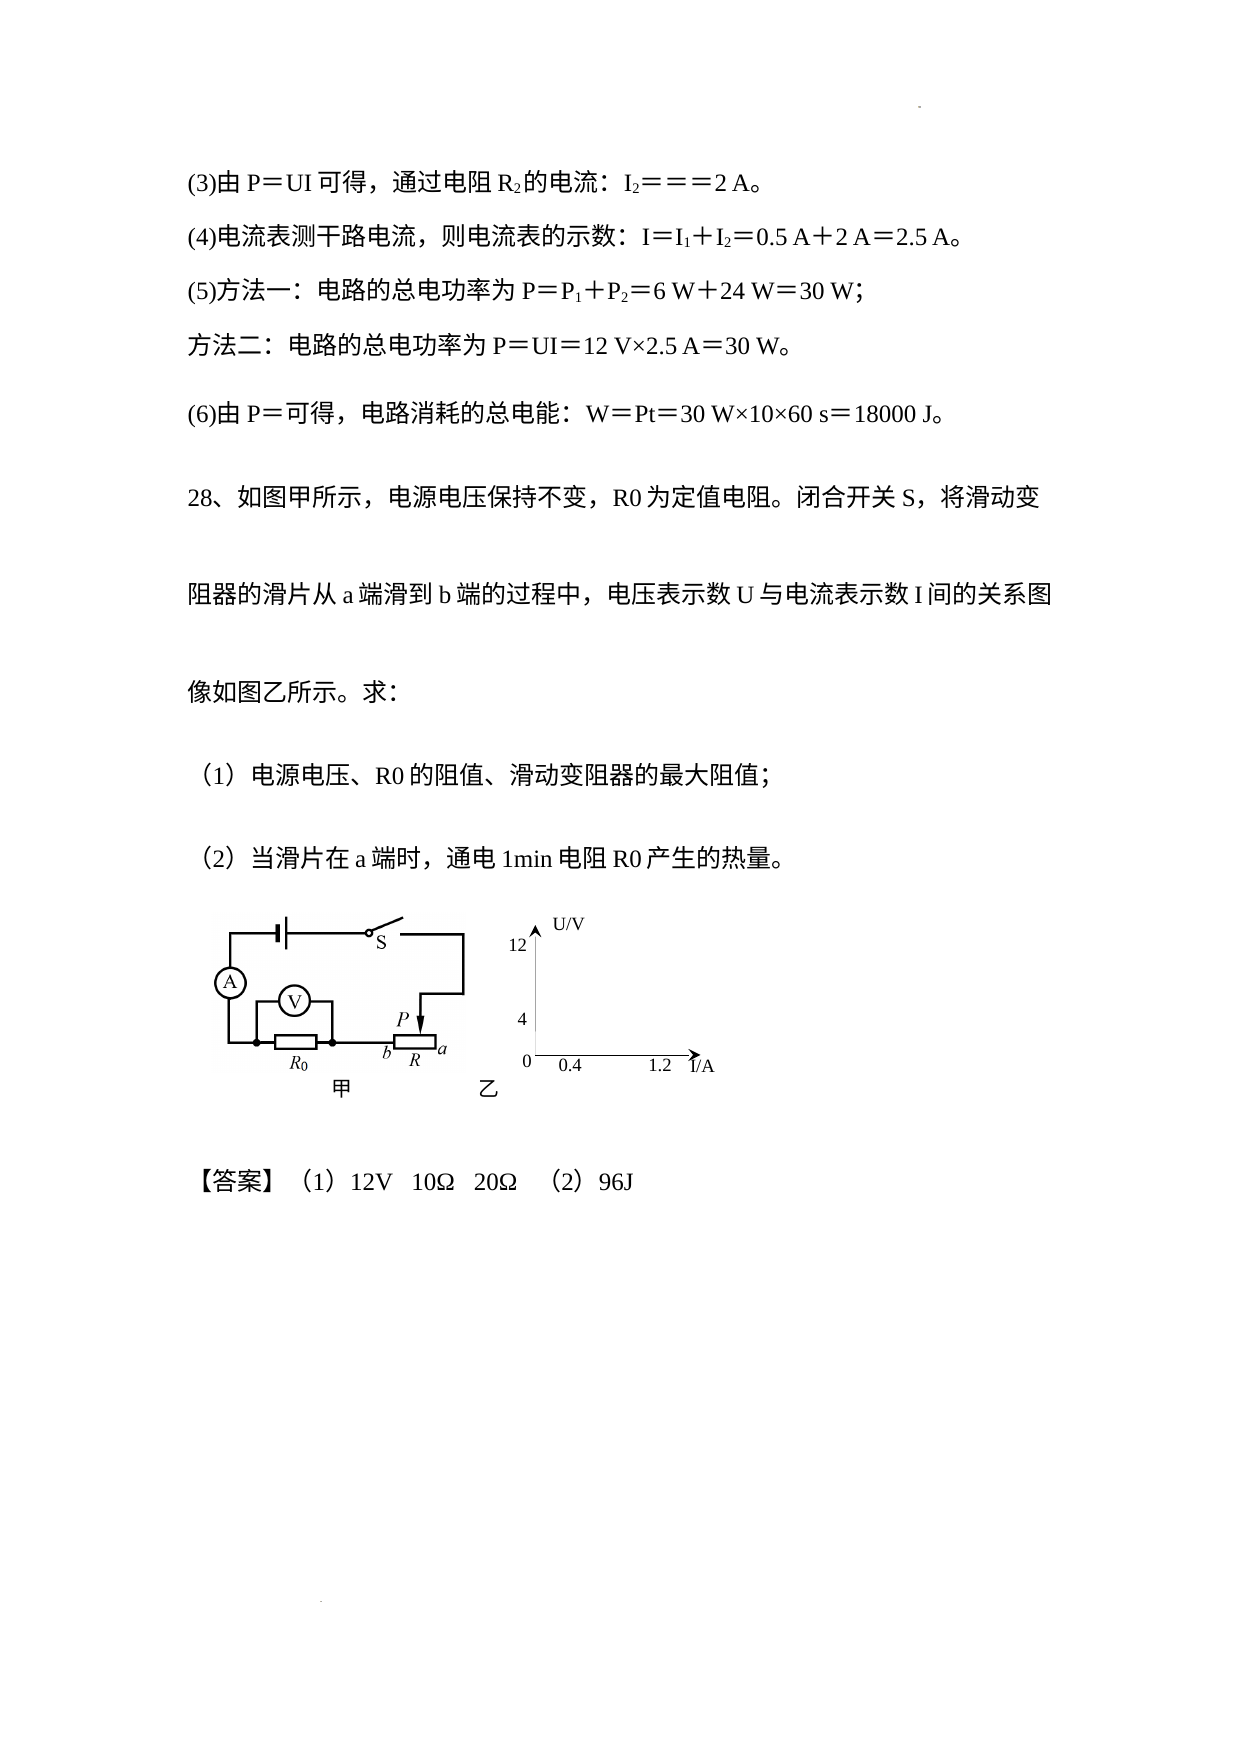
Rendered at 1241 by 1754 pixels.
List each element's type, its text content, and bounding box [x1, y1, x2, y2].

text 方法二：电路的总电功率为P＝UI＝12 V×2.5 A＝30 W。 [187, 325, 1053, 361]
text 【答案】（1）12V 10Ω 20Ω （2）96J [187, 1147, 1053, 1212]
text (6)由P＝可得，电路消耗的总电能：W＝Pt＝30 W×10×60 s＝18000 J。 [187, 379, 1053, 444]
picture [211, 912, 466, 1073]
text (3)由P＝UI可得，通过电阻R2的电流：I2＝＝＝2 A。 [187, 162, 1053, 198]
text (4)电流表测干路电流，则电流表的示数：I＝I1＋I2＝0.5 A＋2 A＝2.5 A。 [187, 216, 1053, 253]
text （2）当滑片在a端时，通电1min电阻R0产生的热量。 [187, 824, 1053, 889]
text (5)方法一：电路的总电功率为P＝P1＋P2＝6 W＋24 W＝30 W； [187, 271, 1053, 307]
text （1）电源电压、R0的阻值、滑动变阻器的最大阻值； [187, 741, 1053, 806]
text 28、如图甲所示，电源电压保持不变，R0为定值电阻。闭合开关S，将滑动变阻器的滑片从a端滑到b端的过程中，电压表示数U与电流表示数I间的关系图像如图乙所示。求： [187, 463, 1053, 723]
